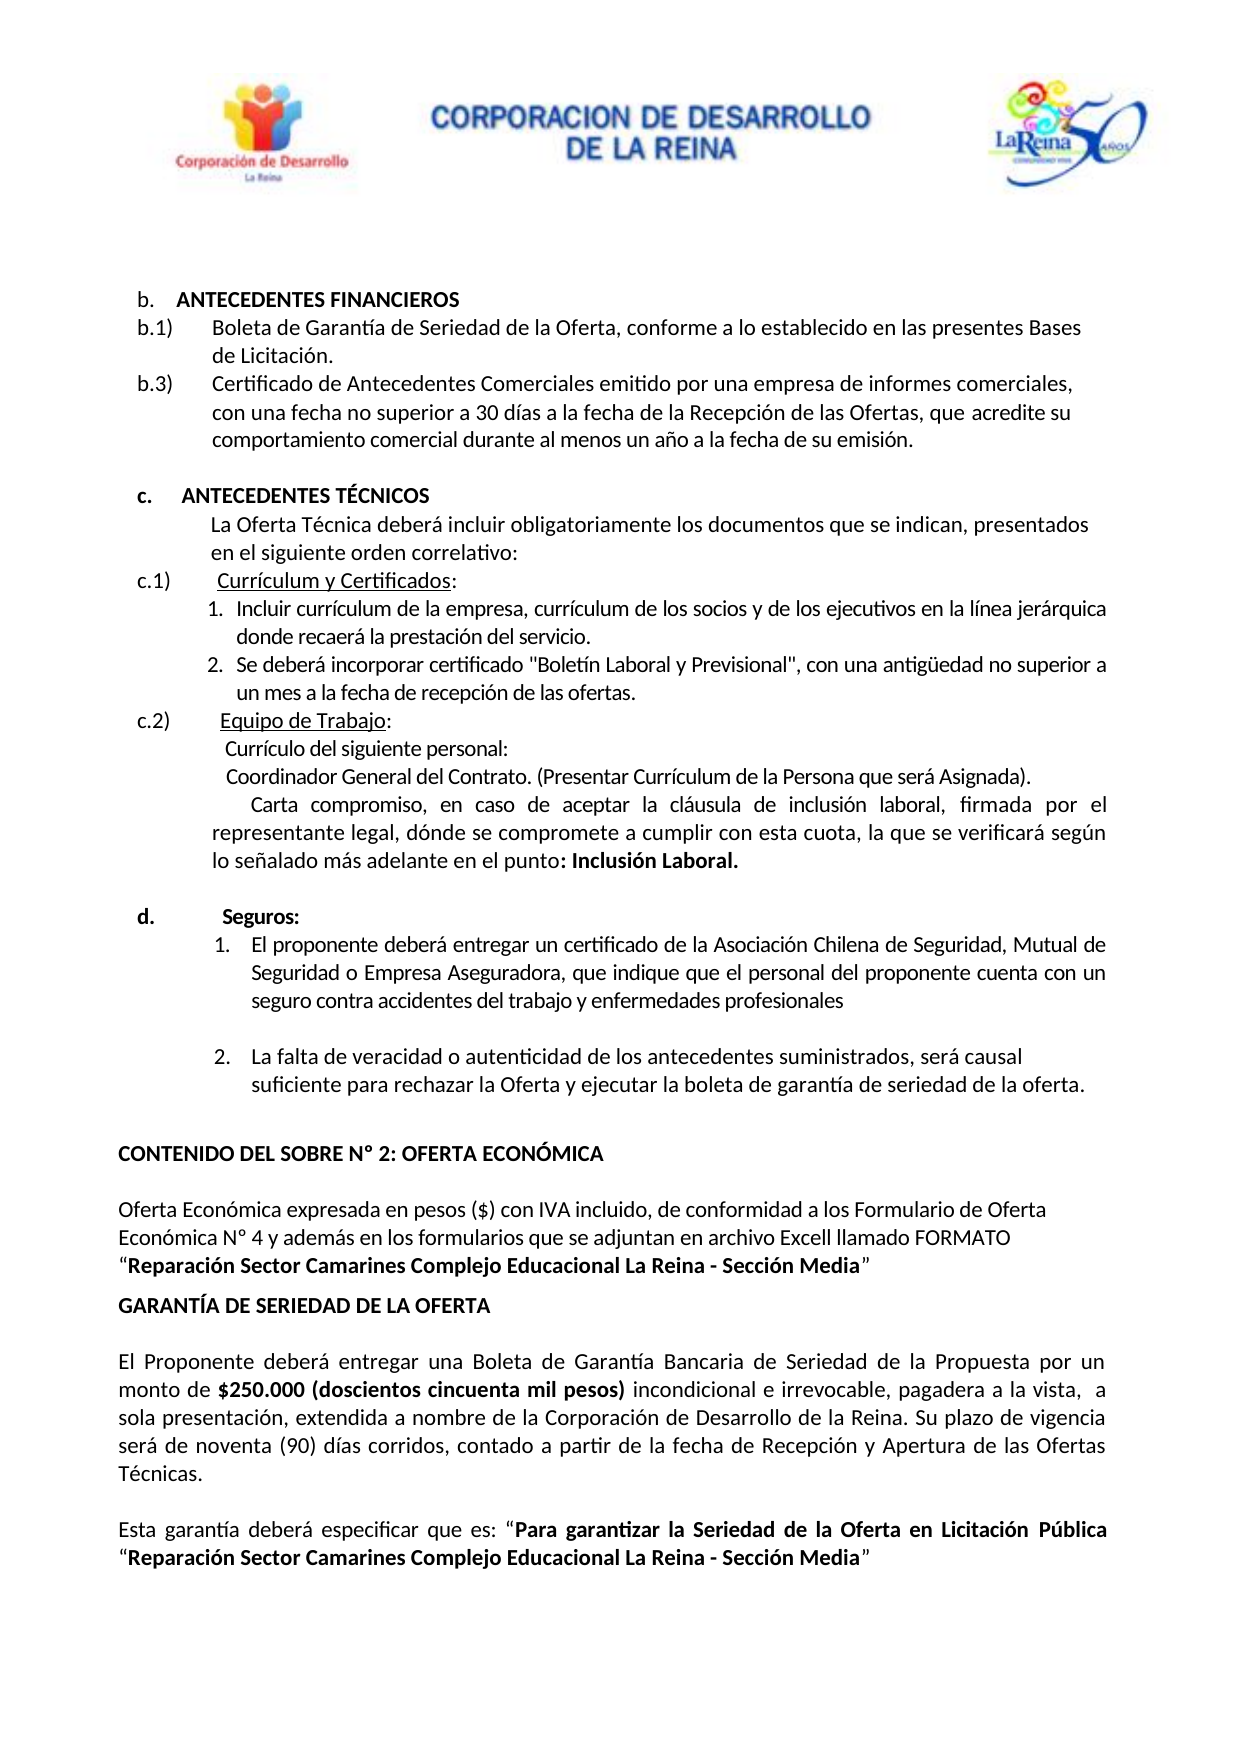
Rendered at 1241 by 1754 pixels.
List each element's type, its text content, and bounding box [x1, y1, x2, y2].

text c.1) Currículum y Certificados: [137, 566, 1107, 594]
text Coordinador General del Contrato. (Presentar Currículum de la Persona que será Asignada). [212, 762, 1107, 790]
text El Proponente deberá entregar una Boleta de Garantía Bancaria de Seriedad de la Propuesta por un monto de $250.000 (doscientos cincuenta mil pesos) incondicional e irrevocable, pagadera a la vista, a sola presentación, extendida a nombre de la Corporación de Desarrollo de la Reina. Su plazo de vigencia será de noventa (90) días corridos, contado a partir de la fecha de Recepción y Apertura de las Ofertas Técnicas. [118, 1347, 1107, 1487]
list El proponente deberá entregar un certificado de la Asociación Chilena de Seguridad, Mutual de Seguridad o Empresa Aseguradora, que indique que el personal del proponente cuenta con un seguro contra accidentes del trabajo y enfermedades profesionales [213, 930, 1107, 1014]
list Incluir currículum de la empresa, currículum de los socios y de los ejecutivos en la línea jerárquica donde recaerá la prestación del servicio. [207, 594, 1107, 650]
text GARANTÍA DE SERIEDAD DE LA OFERTA [118, 1291, 1107, 1319]
text c.2) Equipo de Trabajo: [137, 706, 1107, 734]
list ANTECEDENTES FINANCIEROS [137, 286, 1107, 313]
text Oferta Económica expresada en pesos ($) con IVA incluido, de conformidad a los Formulario de Oferta Económica Nº 4 y además en los formularios que se adjuntan en archivo Excell llamado FORMATO “Reparación Sector Camarines Complejo Educacional La Reina - Sección Media” [118, 1195, 1107, 1279]
subtitle CONTENIDO DEL SOBRE Nº 2: OFERTA ECONÓMICA [118, 1139, 1107, 1167]
text b.3) Certificado de Antecedentes Comerciales emitido por una empresa de informes comerciales, con una fecha no superior a 30 días a la fecha de la Recepción de las Ofertas, que acredite su comportamiento comercial durante al menos un año a la fecha de su emisión. [137, 369, 1107, 454]
text d. Seguros: [137, 902, 1107, 930]
text Carta compromiso, en caso de aceptar la cláusula de inclusión laboral, firmada por el representante legal, dónde se compromete a cumplir con esta cuota, la que se verificará según lo señalado más adelante en el punto: Inclusión Laboral. [212, 790, 1107, 874]
picture [118, 73, 1197, 206]
list Se deberá incorporar certificado "Boletín Laboral y Previsional", con una antigüedad no superior a un mes a la fecha de recepción de las ofertas. [207, 650, 1107, 706]
list ANTECEDENTES TÉCNICOS [137, 482, 1107, 510]
text La Oferta Técnica deberá incluir obligatoriamente los documentos que se indican, presentados en el siguiente orden correlativo: [211, 510, 1107, 566]
text b.1) Boleta de Garantía de Seriedad de la Oferta, conforme a lo establecido en las presentes Bases de Licitación. [137, 313, 1107, 369]
text Currículo del siguiente personal: [137, 734, 1107, 762]
list La falta de veracidad o autenticidad de los antecedentes suministrados, será causal suficiente para rechazar la Oferta y ejecutar la boleta de garantía de seriedad de la oferta. [213, 1042, 1107, 1098]
text Esta garantía deberá especificar que es: “Para garantizar la Seriedad de la Oferta en Licitación Pública “Reparación Sector Camarines Complejo Educacional La Reina - Sección Media” [118, 1515, 1107, 1571]
